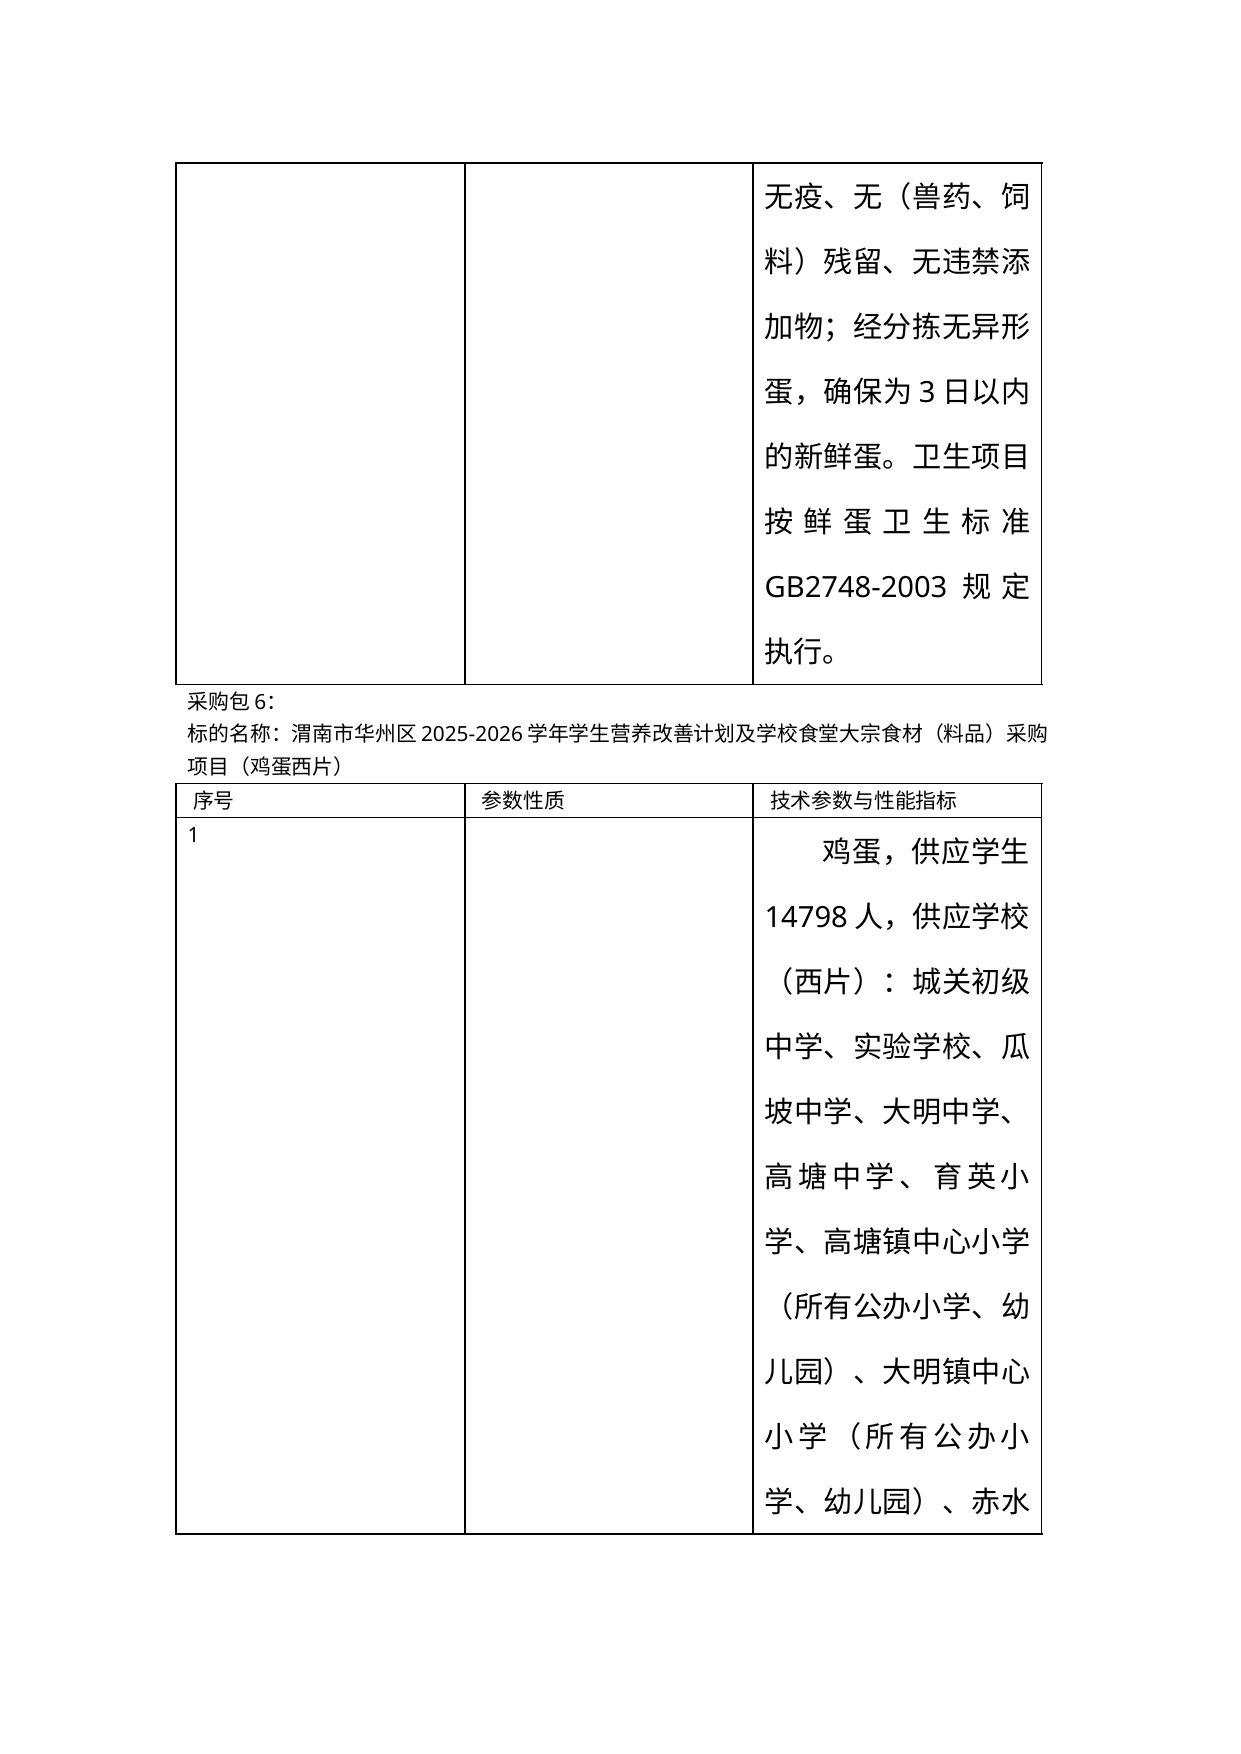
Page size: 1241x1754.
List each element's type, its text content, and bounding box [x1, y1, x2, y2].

table_cell 1 [177, 164, 464, 683]
table_header 技术参数与性能指标 [754, 784, 1041, 817]
table_cell 1 [177, 818, 464, 1533]
table_cell [466, 818, 752, 1533]
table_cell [754, 164, 1041, 683]
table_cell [754, 818, 1041, 1533]
text 采购包6： [187, 685, 1053, 718]
text 标的名称：渭南市华州区2025-2026学年学生营养改善计划及学校食堂大宗食材（料品）采购项目（鸡蛋西片） [187, 718, 1053, 783]
table_header 参数性质 [466, 784, 752, 817]
table_cell [466, 164, 752, 683]
table_header 序号 [177, 784, 464, 817]
